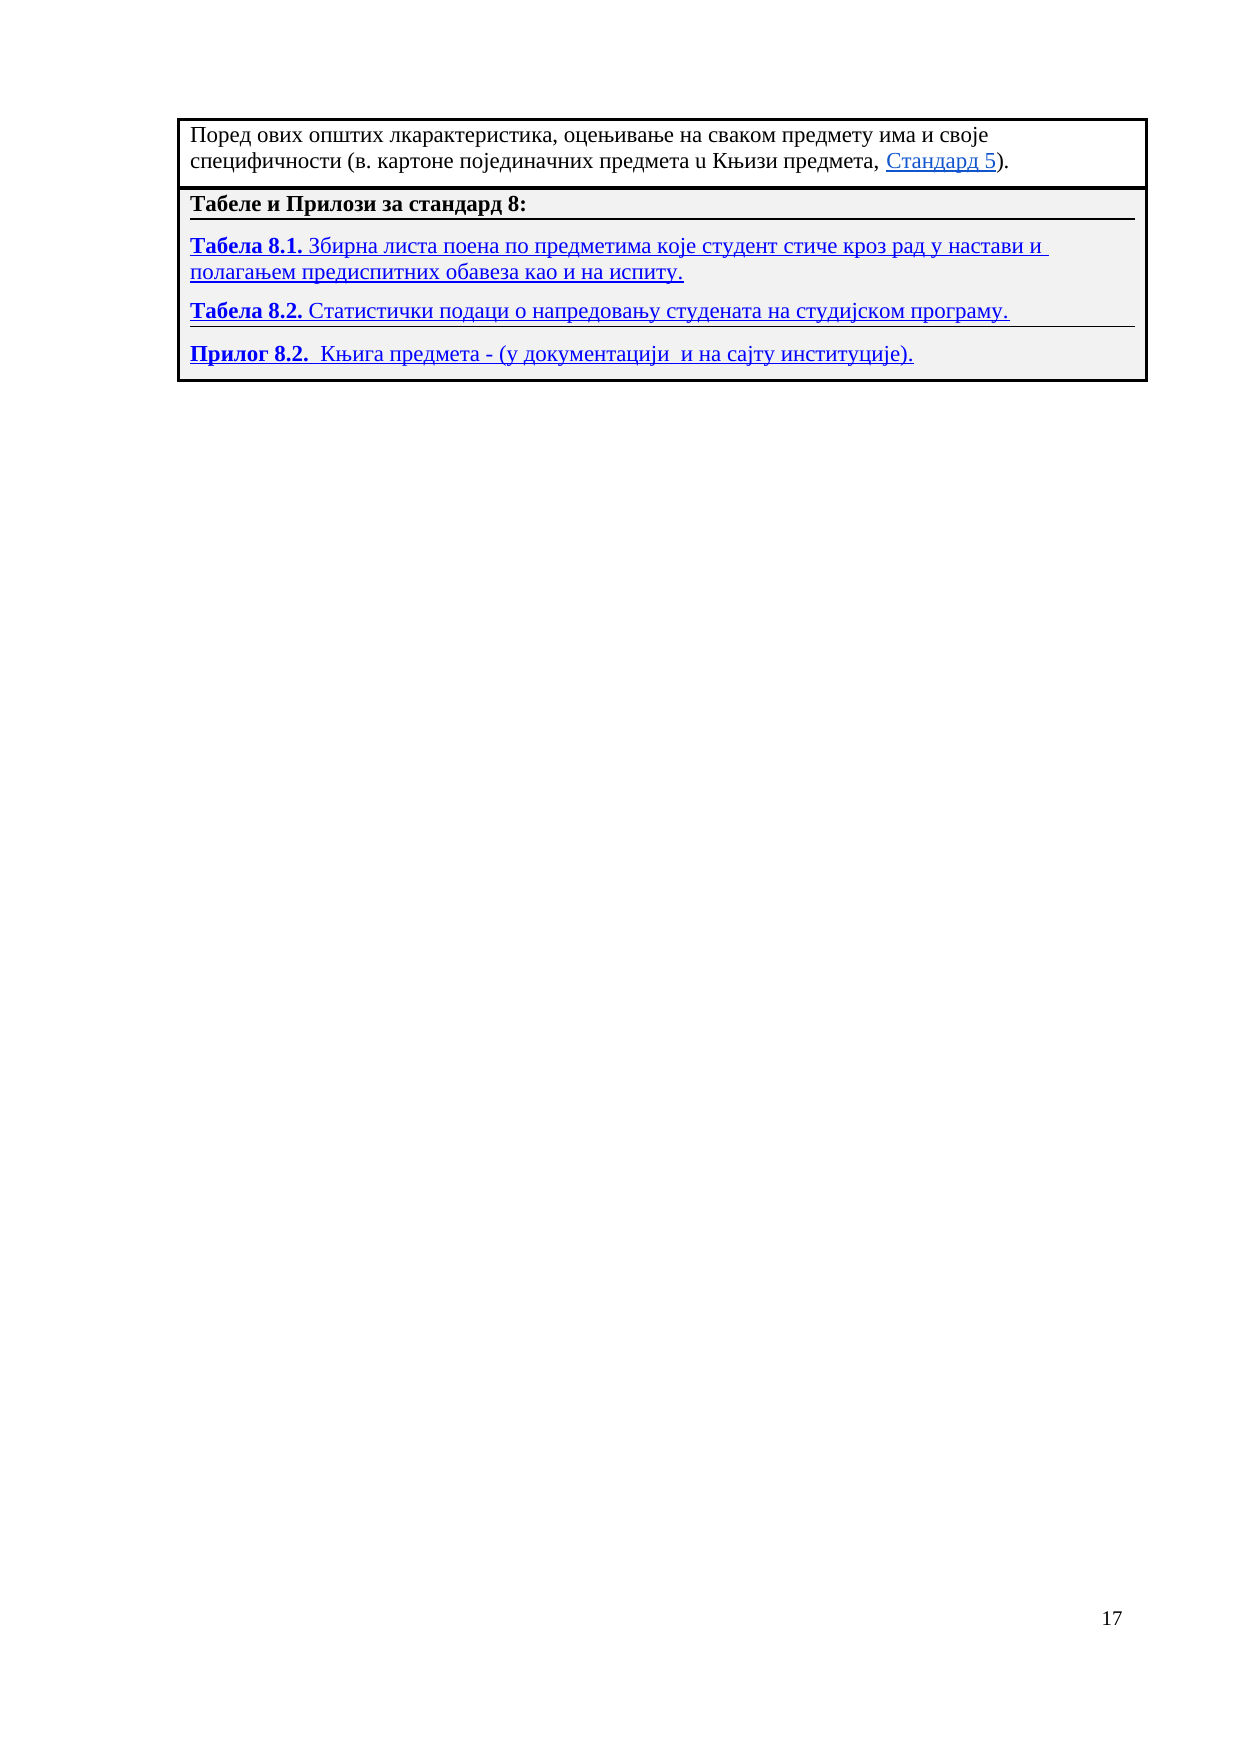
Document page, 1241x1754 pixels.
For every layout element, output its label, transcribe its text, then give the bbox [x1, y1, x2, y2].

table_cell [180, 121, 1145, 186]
table_cell Табеле и Прилози за стандард 8: Табела 8.1. Збирна листа поена по предметима које студент стиче кроз рад у настави и полагањем предиспитних обавеза као и на испиту. Табела 8.2. Статистички подаци о напредовању студената на студијском програму. Прилог 8.2. Књига предмета - (у документацији и на сајту институције). [180, 190, 1145, 379]
